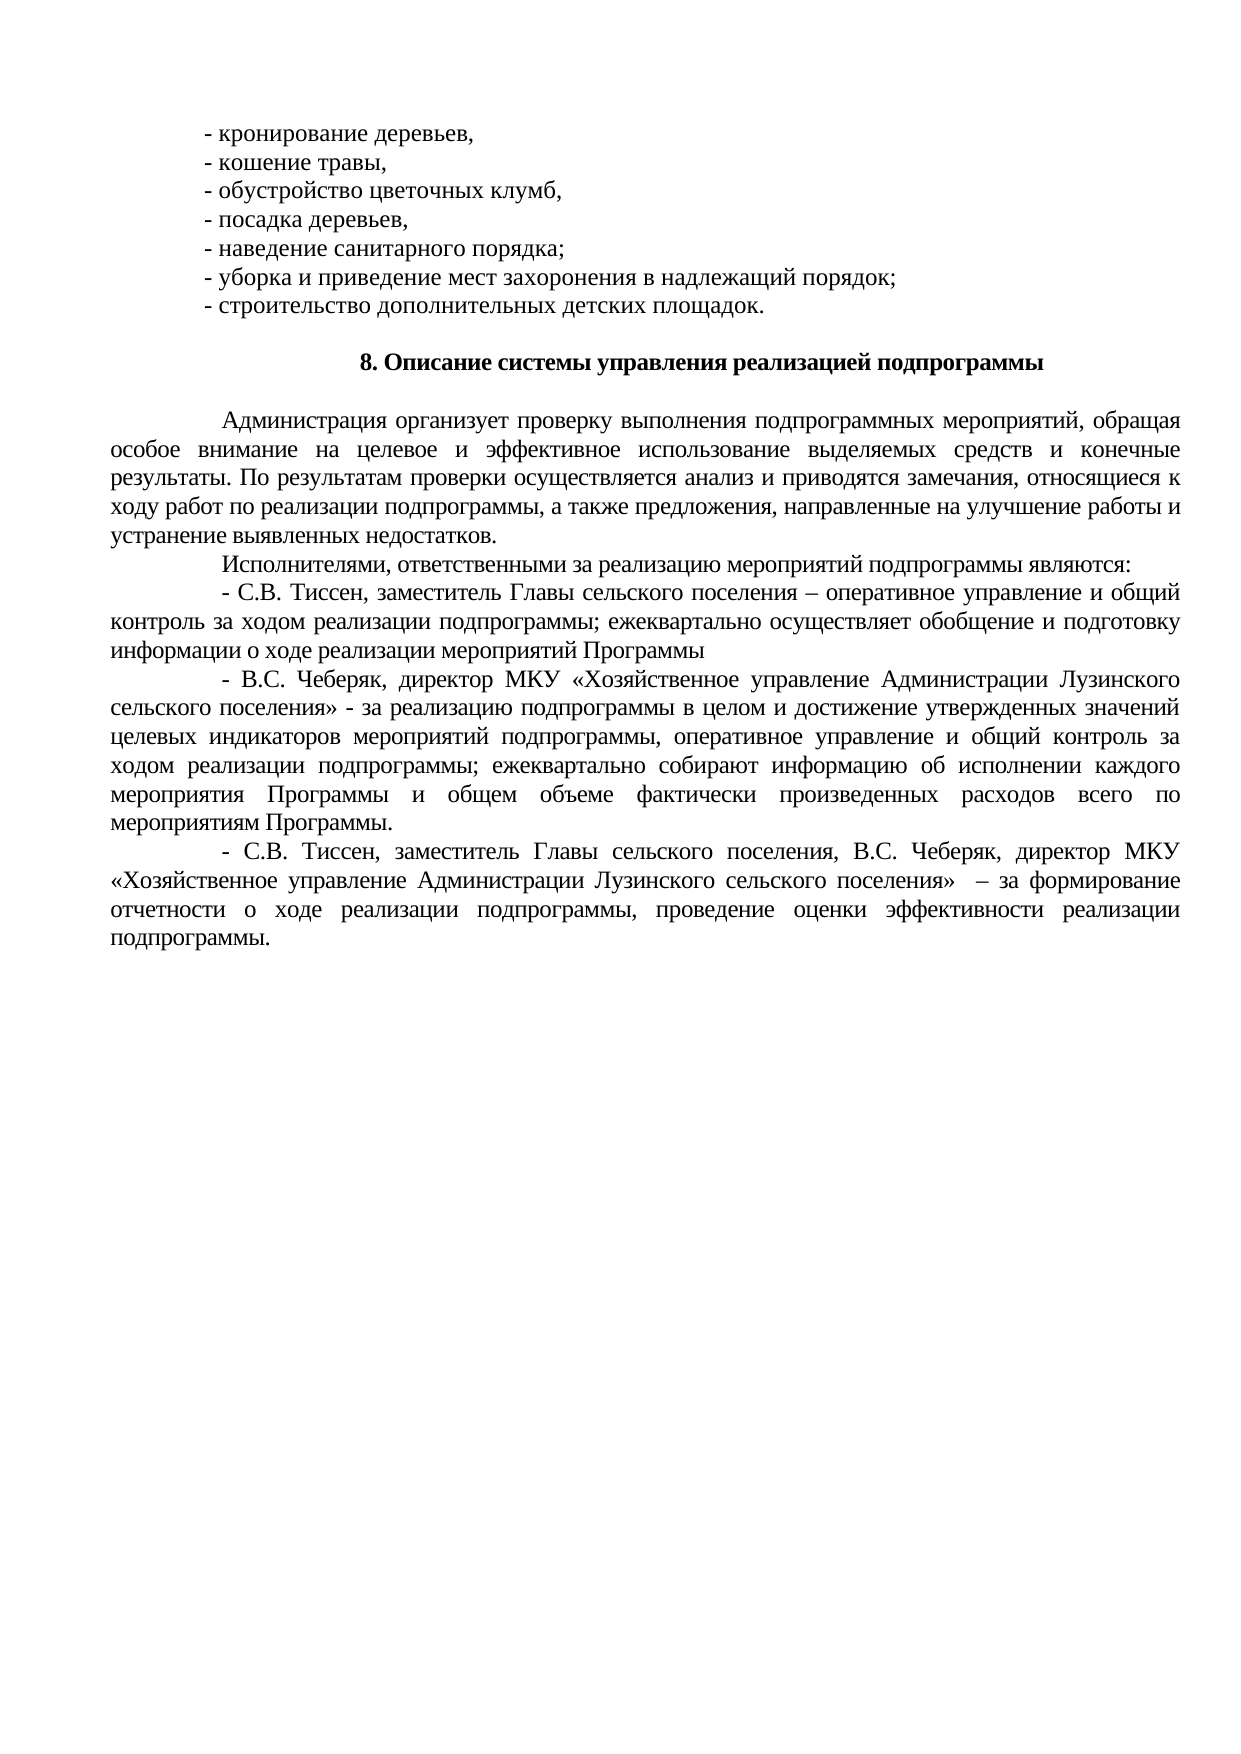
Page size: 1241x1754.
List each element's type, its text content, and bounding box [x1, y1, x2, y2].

text - С.В. Тиссен, заместитель Главы сельского поселения, В.С. Чеберяк, директор МКУ «Хозяйственное управление Администрации Лузинского сельского поселения» – за формирование отчетности о ходе реализации подпрограммы, проведение оценки эффективности реализации подпрограммы. [110, 836, 1181, 951]
text - С.В. Тиссен, заместитель Главы сельского поселения – оперативное управление и общий контроль за ходом реализации подпрограммы; ежеквартально осуществляет обобщение и подготовку информации о ходе реализации мероприятий Программы [110, 577, 1181, 664]
text - строительство дополнительных детских площадок. [148, 291, 1181, 319]
text - обустройство цветочных клумб, [148, 176, 1181, 204]
text - кошение травы, [148, 147, 1181, 176]
text - уборка и приведение мест захоронения в надлежащий порядок; [148, 262, 1181, 291]
text Администрация организует проверку выполнения подпрограммных мероприятий, обращая особое внимание на целевое и эффективное использование выделяемых средств и конечные результаты. По результатам проверки осуществляется анализ и приводятся замечания, относящиеся к ходу работ по реализации подпрограммы, а также предложения, направленные на улучшение работы и устранение выявленных недостатков. [110, 405, 1181, 549]
text Исполнителями, ответственными за реализацию мероприятий подпрограммы являются: [110, 549, 1181, 577]
text - посадка деревьев, [148, 204, 1181, 233]
text - В.С. Чеберяк, директор МКУ «Хозяйственное управление Администрации Лузинского сельского поселения» - за реализацию подпрограммы в целом и достижение утвержденных значений целевых индикаторов мероприятий подпрограммы, оперативное управление и общий контроль за ходом реализации подпрограммы; ежеквартально собирают информацию об исполнении каждого мероприятия Программы и общем объеме фактически произведенных расходов всего по мероприятиям Программы. [110, 664, 1181, 836]
text - наведение санитарного порядка; [148, 233, 1181, 262]
text 8. Описание системы управления реализацией подпрограммы [223, 347, 1181, 376]
text - кронирование деревьев, [148, 118, 1181, 147]
